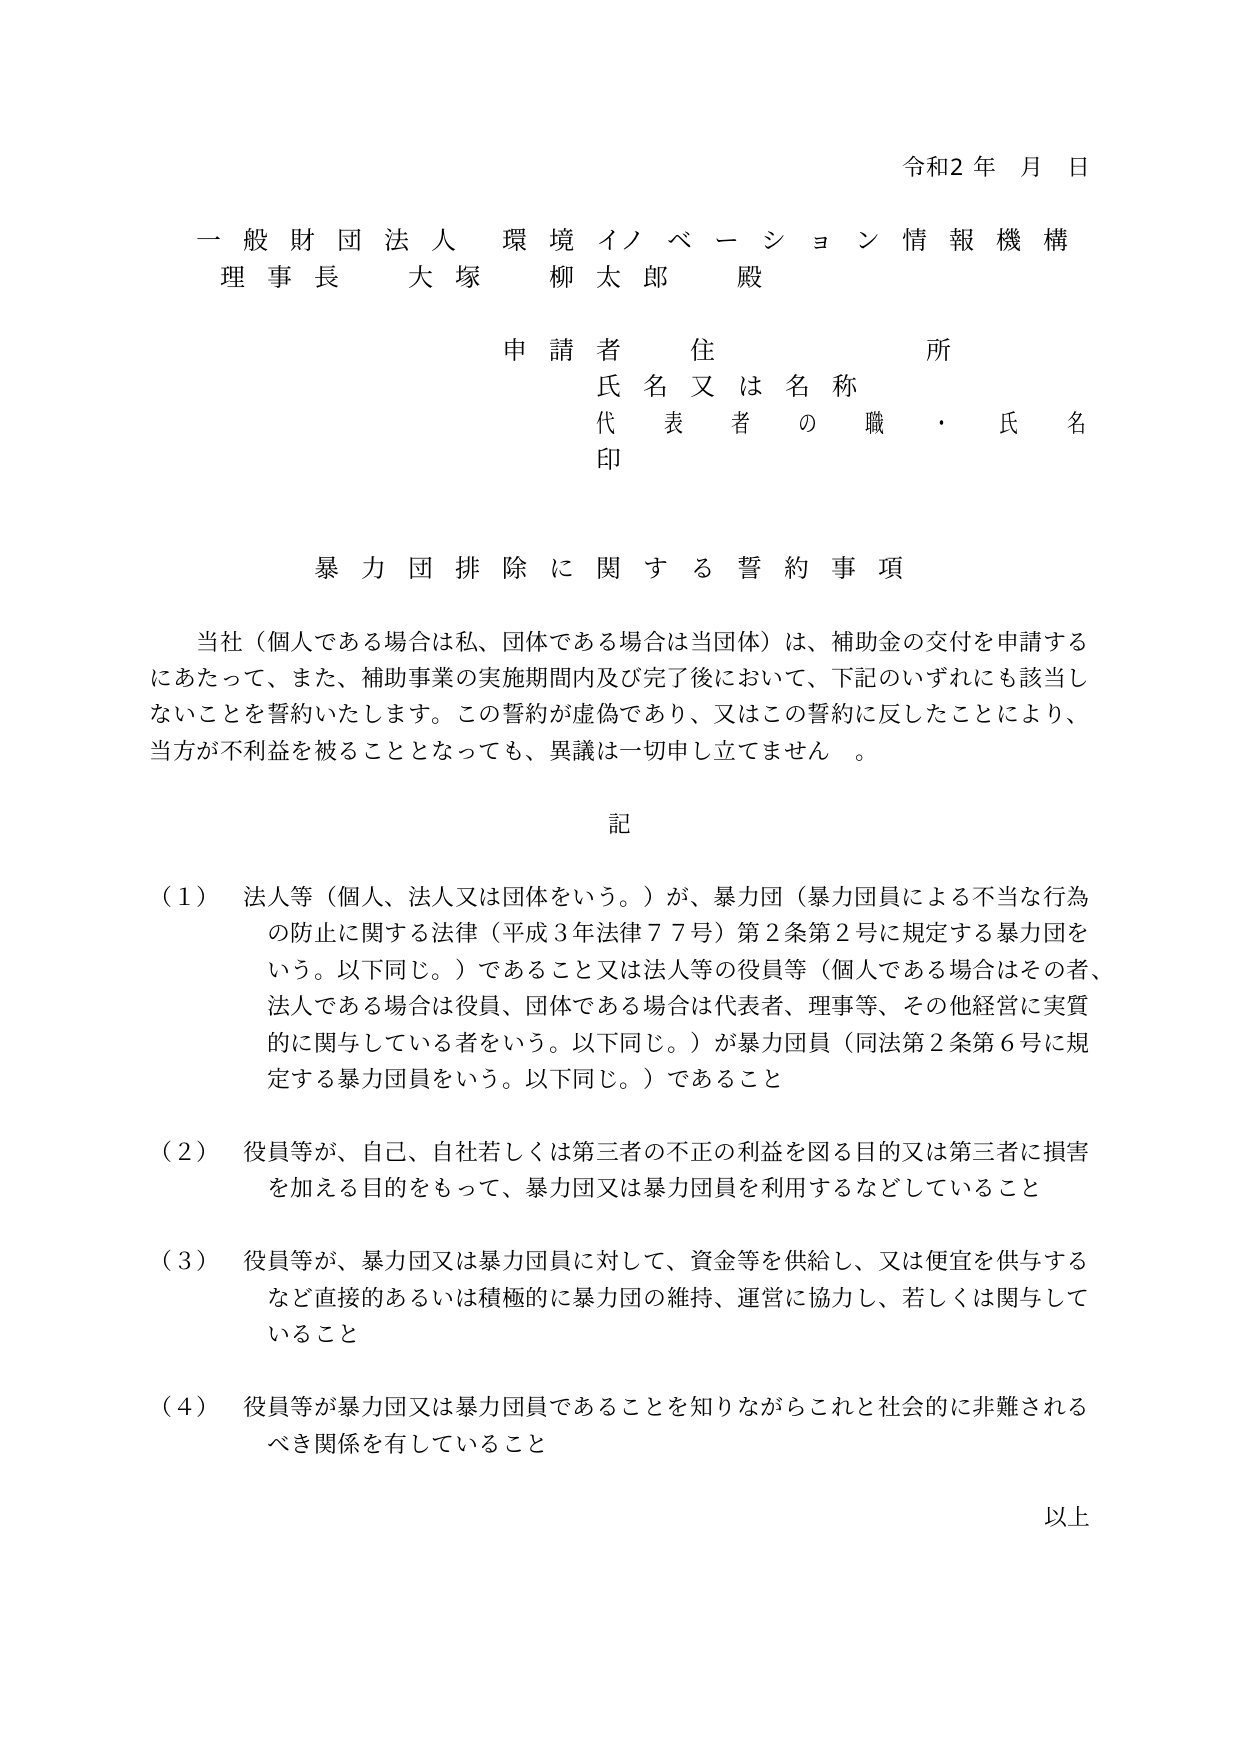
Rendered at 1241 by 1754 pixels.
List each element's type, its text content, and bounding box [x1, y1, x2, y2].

text （３） 役員等が、暴力団又は暴力団員に対して、資金等を供給し、又は便宜を供与するなど直接的あるいは積極的に暴力団の維持、運営に協力し、若しくは関与していること [149, 1242, 1091, 1351]
text 氏名又は名称 [589, 367, 1091, 403]
text （２） 役員等が、自己、自社若しくは第三者の不正の利益を図る目的又は第三者に損害を加える目的をもって、暴力団又は暴力団員を利用するなどしていること [149, 1132, 1091, 1205]
text （１） 法人等（個人、法人又は団体をいう。）が、暴力団（暴力団員による不当な行為の防止に関する法律（平成３年法律７７号）第２条第２号に規定する暴力団をいう。以下同じ。）であること又は法人等の役員等（個人である場合はその者、法人である場合は役員、団体である場合は代表者、理事等、その他経営に実質的に関与している者をいう。以下同じ。）が暴力団員（同法第２条第６号に規定する暴力団員をいう。以下同じ。）であること [149, 877, 1091, 1096]
text 理事長 大塚 柳太郎 殿 [149, 257, 1091, 294]
text 当社（個人である場合は私、団体である場合は当団体）は、補助金の交付を申請するにあたって、また、補助事業の実施期間内及び完了後において、下記のいずれにも該当しないことを誓約いたします。この誓約が虚偽であり、又はこの誓約に反したことにより、当方が不利益を被ることとなっても、異議は一切申し立てません。 [149, 622, 1091, 768]
text 令和2年 月 日 [149, 148, 1091, 184]
text 記 [149, 804, 1091, 841]
text 以上 [149, 1497, 1091, 1533]
text 申請者 住 所 [485, 330, 1091, 367]
text 暴力団排除に関する誓約事項 [149, 549, 1091, 585]
text （４） 役員等が暴力団又は暴力団員であることを知りながらこれと社会的に非難されるべき関係を有していること [149, 1387, 1091, 1460]
text 一般財団法人 環境イノベーション情報機構 [149, 221, 1091, 257]
text 代表者の職・氏名 印 [589, 403, 1091, 476]
